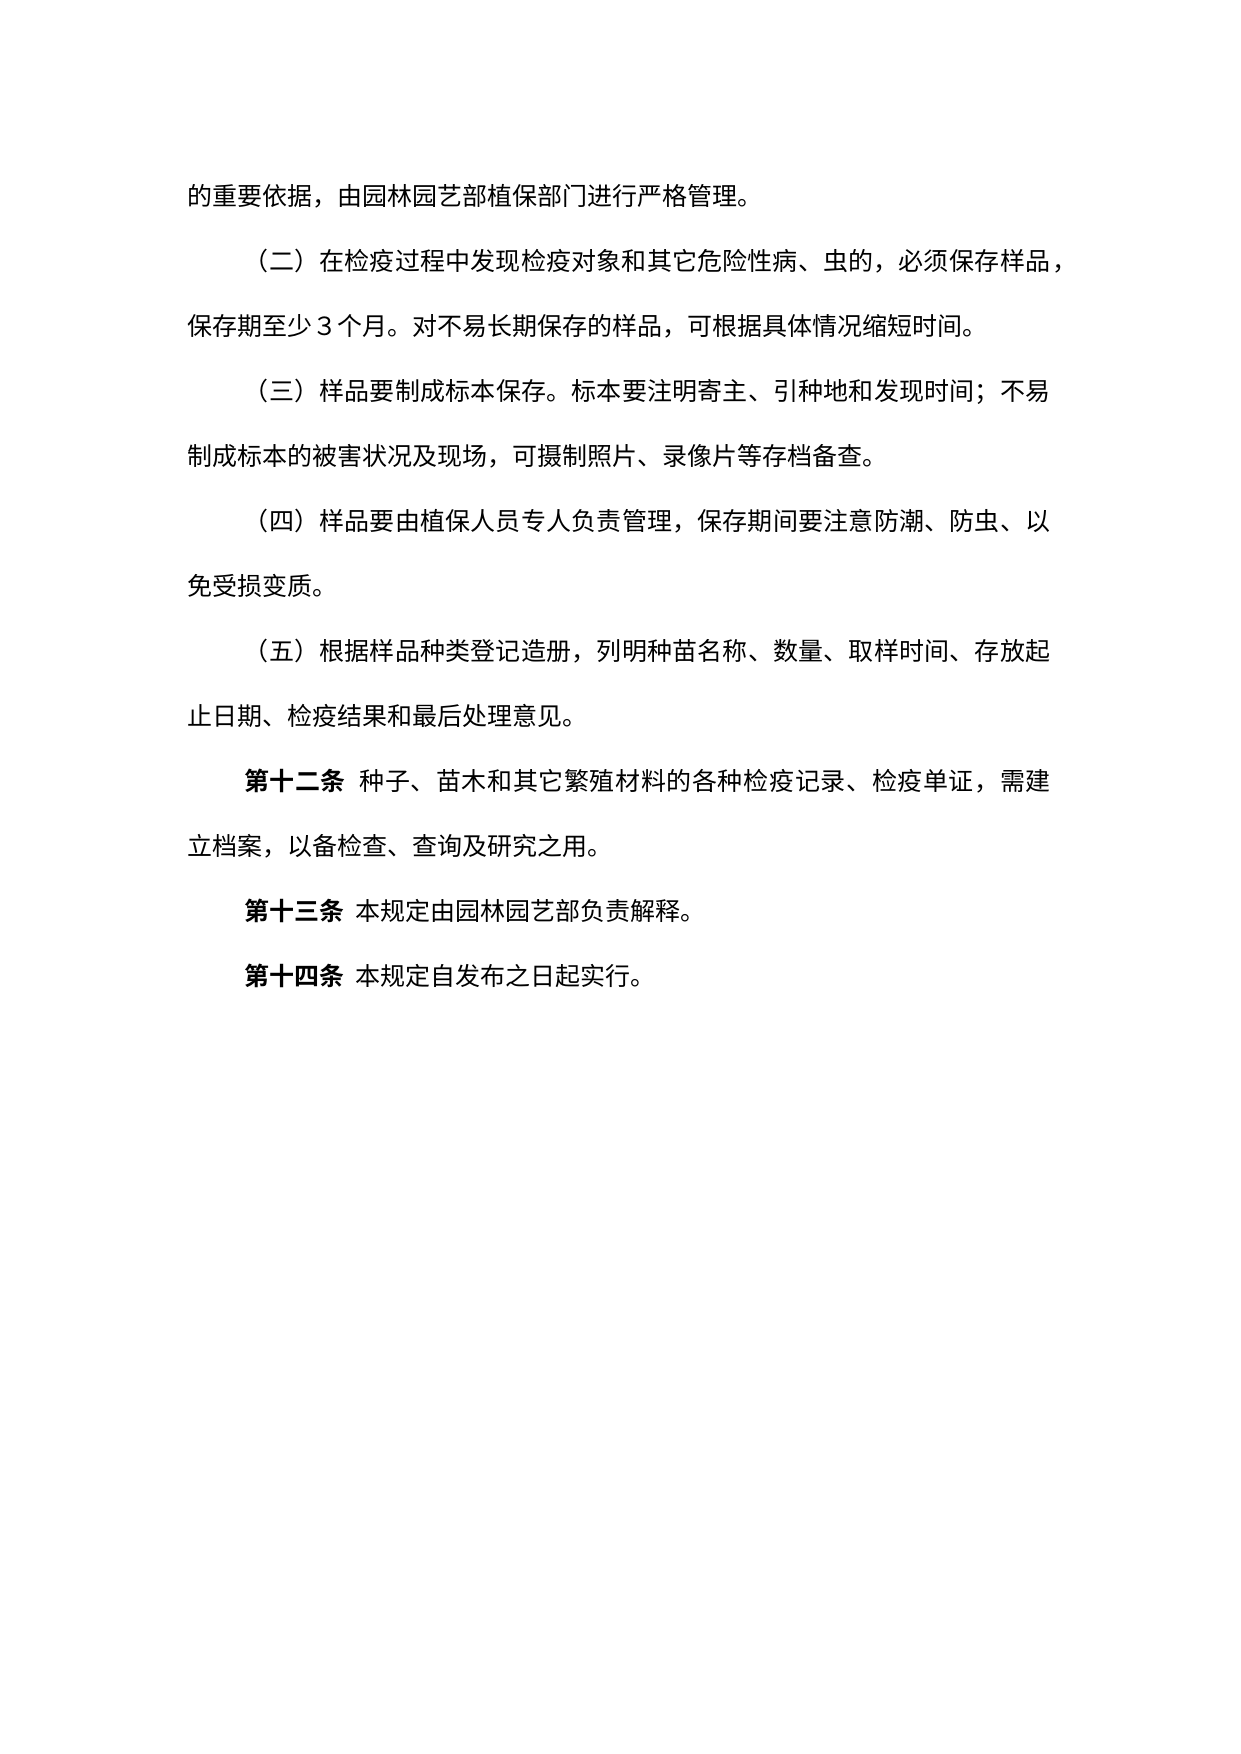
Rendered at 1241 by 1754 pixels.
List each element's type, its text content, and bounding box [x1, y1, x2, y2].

text 第十二条 种子、苗木和其它繁殖材料的各种检疫记录、检疫单证，需建立档案，以备检查、查询及研究之用。 [187, 747, 1053, 877]
text 第十四条 本规定自发布之日起实行。 [187, 942, 1053, 1007]
text （三）样品要制成标本保存。标本要注明寄主、引种地和发现时间；不易制成标本的被害状况及现场，可摄制照片、录像片等存档备查。 [187, 357, 1053, 487]
text 第十三条 本规定由园林园艺部负责解释。 [187, 877, 1053, 942]
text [187, 162, 1053, 227]
text （五）根据样品种类登记造册，列明种苗名称、数量、取样时间、存放起止日期、检疫结果和最后处理意见。 [187, 617, 1053, 747]
text （二）在检疫过程中发现检疫对象和其它危险性病、虫的，必须保存样品，保存期至少３个月。对不易长期保存的样品，可根据具体情况缩短时间。 [187, 227, 1053, 357]
text （四）样品要由植保人员专人负责管理，保存期间要注意防潮、防虫、以免受损变质。 [187, 487, 1053, 617]
